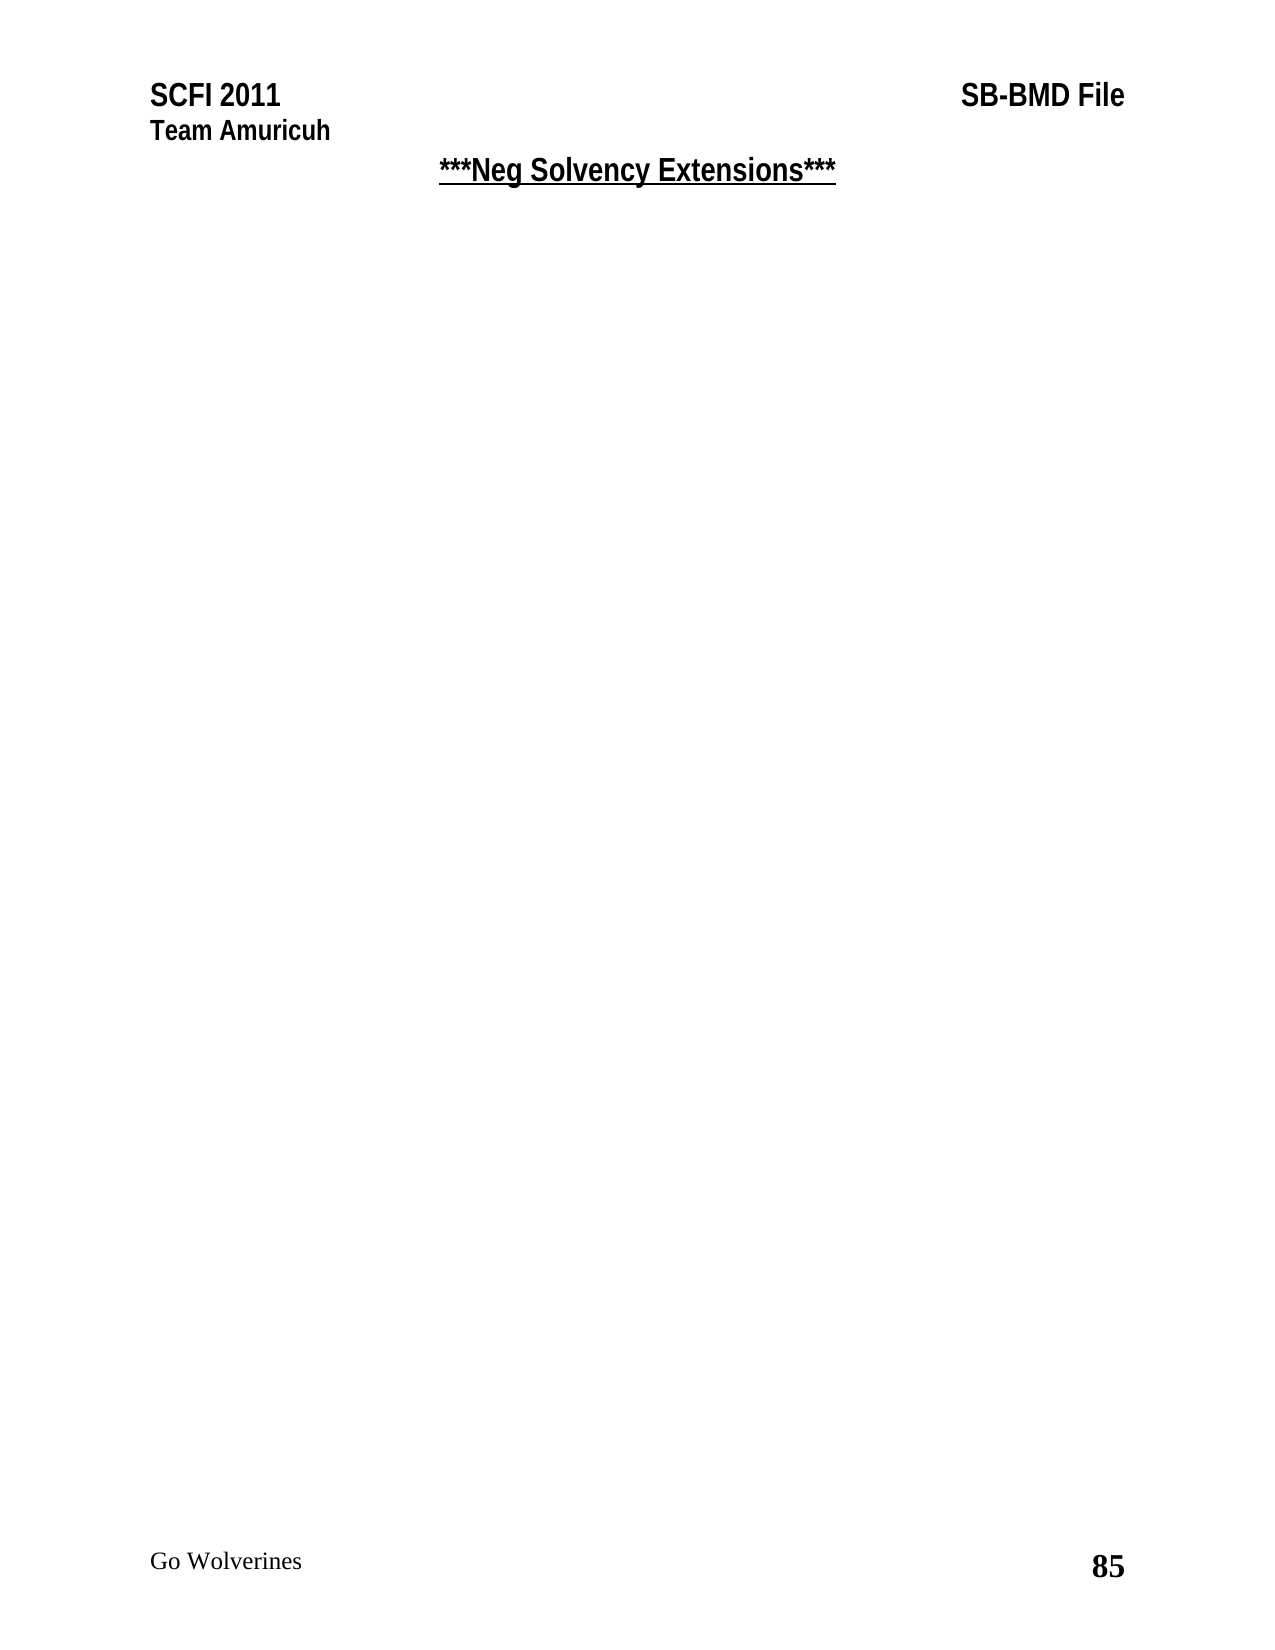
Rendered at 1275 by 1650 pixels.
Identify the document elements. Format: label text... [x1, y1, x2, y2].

text ***Neg Solvency Extensions*** [150, 150, 1125, 188]
